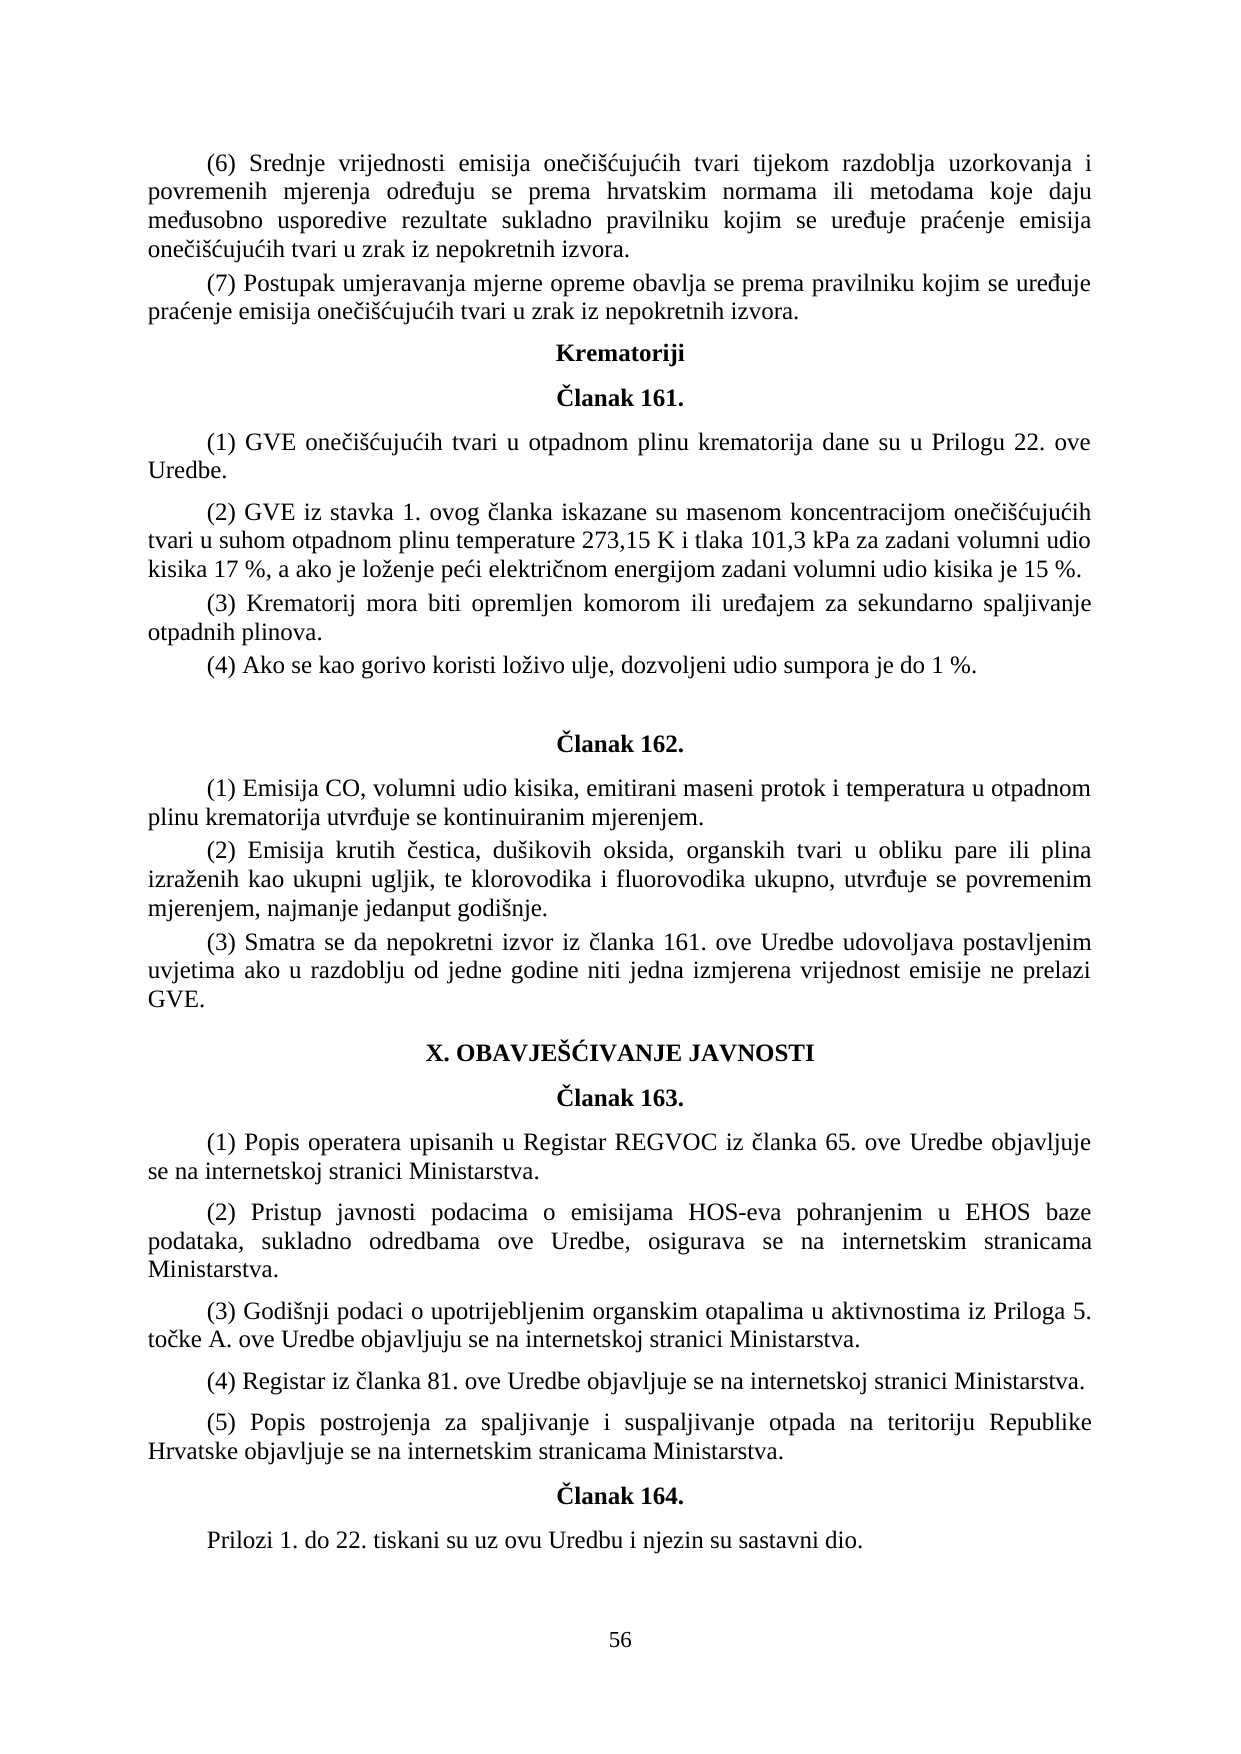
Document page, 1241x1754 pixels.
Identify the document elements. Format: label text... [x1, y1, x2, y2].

text (4) Registar iz članka 81. ove Uredbe objavljuje se na internetskoj stranici Ministarstva. [148, 1366, 1093, 1394]
subtitle Članak 163. [148, 1083, 1093, 1112]
text (1) Popis operatera upisanih u Registar REGVOC iz članka 65. ove Uredbe objavljuje se na internetskoj stranici Ministarstva. [148, 1127, 1093, 1184]
text (1) GVE onečišćujućih tvari u otpadnom plinu krematorija dane su u Prilogu 22. ove Uredbe. [148, 427, 1093, 484]
subtitle Članak 164. [148, 1481, 1093, 1510]
text (1) Emisija CO, volumni udio kisika, emitirani maseni protok i temperatura u otpadnom plinu krematorija utvrđuje se kontinuiranim mjerenjem. [148, 773, 1093, 831]
text (3) Godišnji podaci o upotrijebljenim organskim otapalima u aktivnostima iz Priloga 5. točke A. ove Uredbe objavljuju se na internetskoj stranici Ministarstva. [148, 1296, 1093, 1353]
text Krematoriji [148, 338, 1093, 366]
subtitle Članak 162. [148, 729, 1093, 758]
subtitle Članak 161. [148, 383, 1093, 412]
text (2) Emisija krutih čestica, dušikovih oksida, organskih tvari u obliku pare ili plina izraženih kao ukupni ugljik, te klorovodika i fluorovodika ukupno, utvrđuje se povremenim mjerenjem, najmanje jedanput godišnje. [148, 836, 1093, 922]
subtitle X. OBAVJEŠĆIVANJE JAVNOSTI [148, 1038, 1093, 1067]
text (4) Ako se kao gorivo koristi loživo ulje, dozvoljeni udio sumpora je do 1 %. [148, 650, 1093, 679]
text (3) Krematorij mora biti opremljen komorom ili uređajem za sekundarno spaljivanje otpadnih plinova. [148, 588, 1093, 645]
text (6) Srednje vrijednosti emisija onečišćujućih tvari tijekom razdoblja uzorkovanja i povremenih mjerenja određuju se prema hrvatskim normama ili metodama koje daju međusobno usporedive rezultate sukladno pravilniku kojim se uređuje praćenje emisija onečišćujućih tvari u zrak iz nepokretnih izvora. [148, 148, 1093, 263]
text (7) Postupak umjeravanja mjerne opreme obavlja se prema pravilniku kojim se uređuje praćenje emisija onečišćujućih tvari u zrak iz nepokretnih izvora. [148, 268, 1093, 325]
text (3) Smatra se da nepokretni izvor iz članka 161. ove Uredbe udovoljava postavljenim uvjetima ako u razdoblju od jedne godine niti jedna izmjerena vrijednost emisije ne prelazi GVE. [148, 927, 1093, 1013]
text Prilozi 1. do 22. tiskani su uz ovu Uredbu i njezin su sastavni dio. [148, 1525, 1093, 1553]
text (2) Pristup javnosti podacima o emisijama HOS-eva pohranjenim u EHOS baze podataka, sukladno odredbama ove Uredbe, osigurava se na internetskim stranicama Ministarstva. [148, 1197, 1093, 1283]
text (2) GVE iz stavka 1. ovog članka iskazane su masenom koncentracijom onečišćujućih tvari u suhom otpadnom plinu temperature 273,15 K i tlaka 101,3 kPa za zadani volumni udio kisika 17 %, a ako je loženje peći električnom energijom zadani volumni udio kisika je 15 %. [148, 497, 1093, 583]
text (5) Popis postrojenja za spaljivanje i suspaljivanje otpada na teritoriju Republike Hrvatske objavljuje se na internetskim stranicama Ministarstva. [148, 1407, 1093, 1464]
